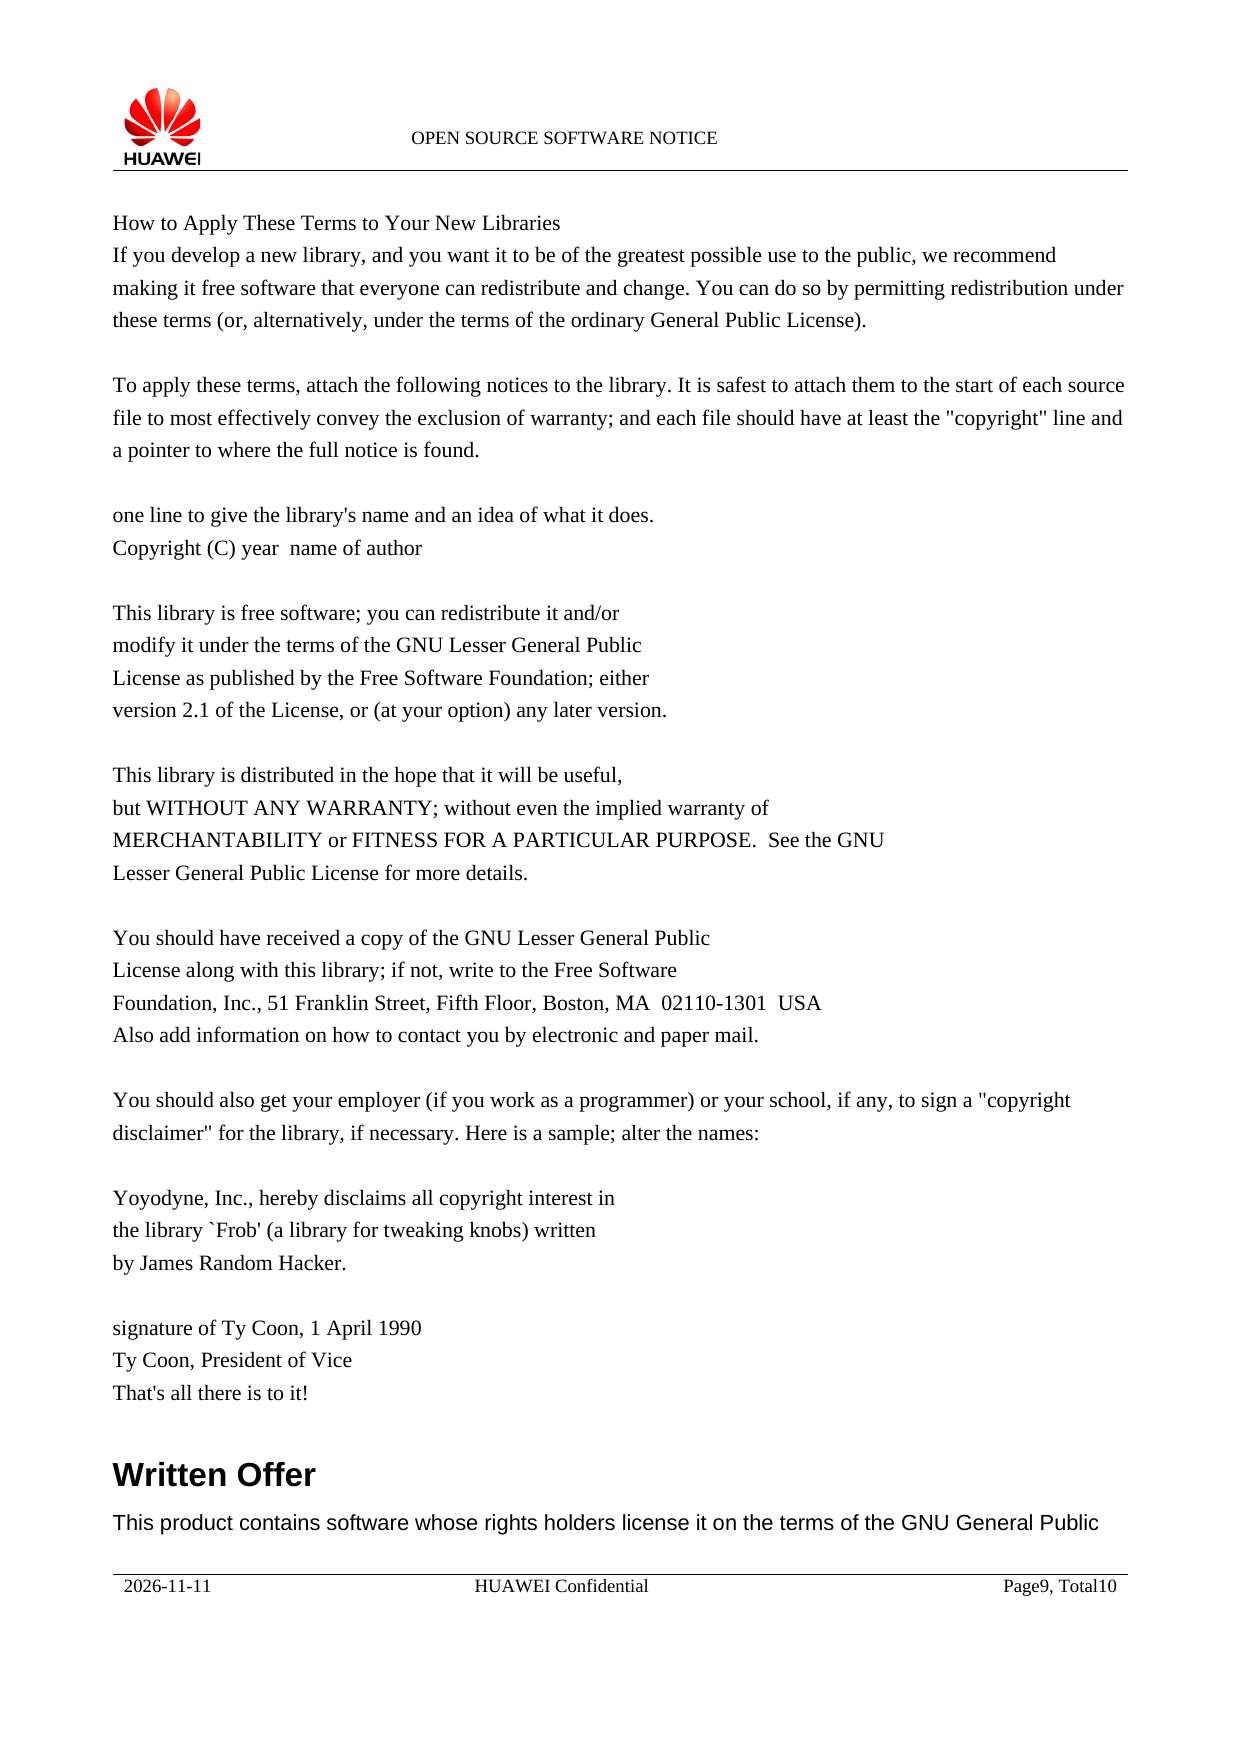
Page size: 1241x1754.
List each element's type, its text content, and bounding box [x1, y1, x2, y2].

text Written Offer [112, 1441, 1128, 1506]
picture [124, 88, 201, 165]
